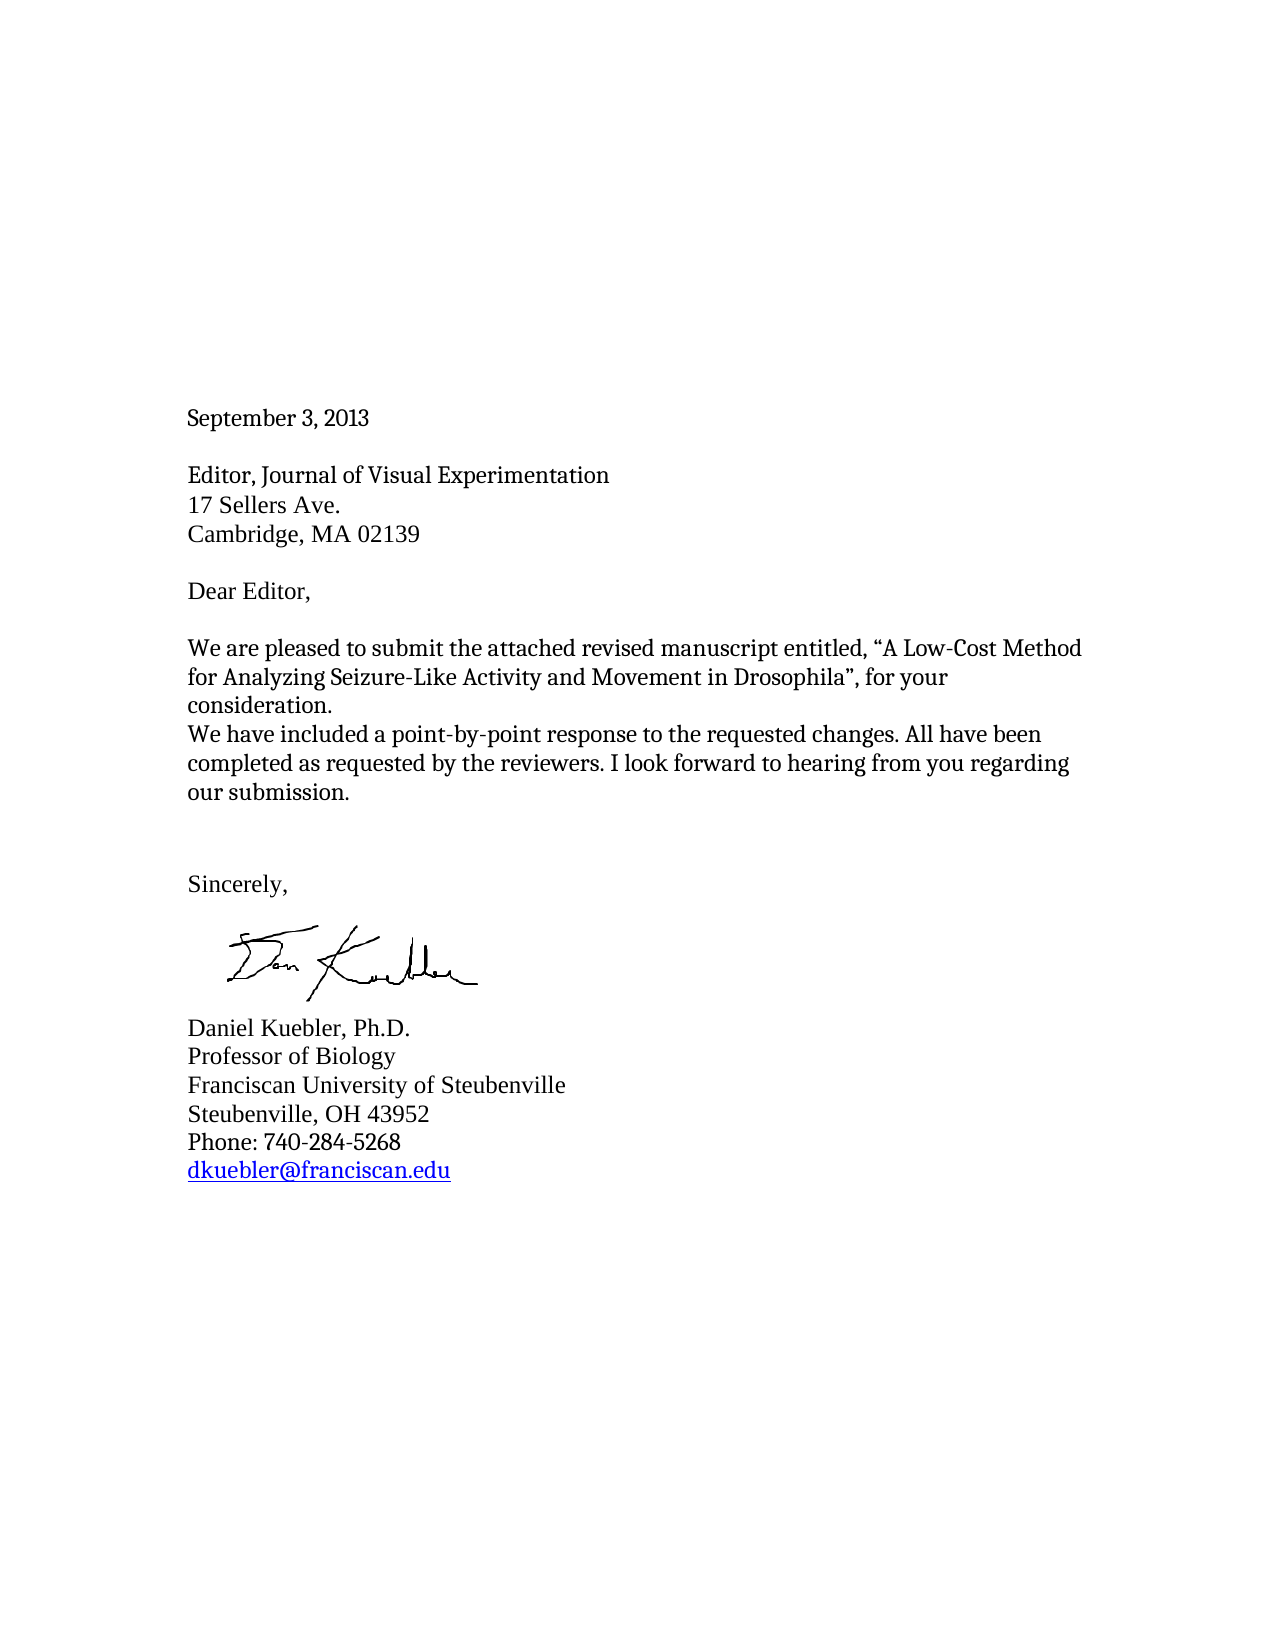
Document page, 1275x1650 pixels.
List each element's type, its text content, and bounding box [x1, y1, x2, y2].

title Professor of Biology [187, 1041, 1087, 1070]
text 17 Sellers Ave. [187, 490, 1087, 519]
text Cambridge, MA 02139 [187, 519, 1087, 548]
text September 3, 2013 [187, 404, 1087, 433]
text Franciscan University of Steubenville [187, 1070, 1087, 1099]
text Editor, Journal of Visual Experimentation [187, 461, 1087, 490]
text We have included a point-by-point response to the requested changes. All have been completed as requested by the reviewers. I look forward to hearing from you regarding our submission. [187, 720, 1087, 806]
picture [187, 898, 769, 1013]
text Steubenville, OH 43952 [187, 1099, 1087, 1128]
text We are pleased to submit the attached revised manuscript entitled, “A Low-Cost Method for Analyzing Seizure-Like Activity and Movement in Drosophila”, for your consideration. [187, 634, 1087, 720]
text Daniel Kuebler, Ph.D. [187, 1013, 1087, 1041]
text Sincerely, [187, 869, 1087, 898]
text Dear Editor, [187, 576, 1087, 605]
text Phone: 740-284-5268 [187, 1128, 1087, 1156]
text dkuebler@franciscan.edu [187, 1156, 1087, 1185]
